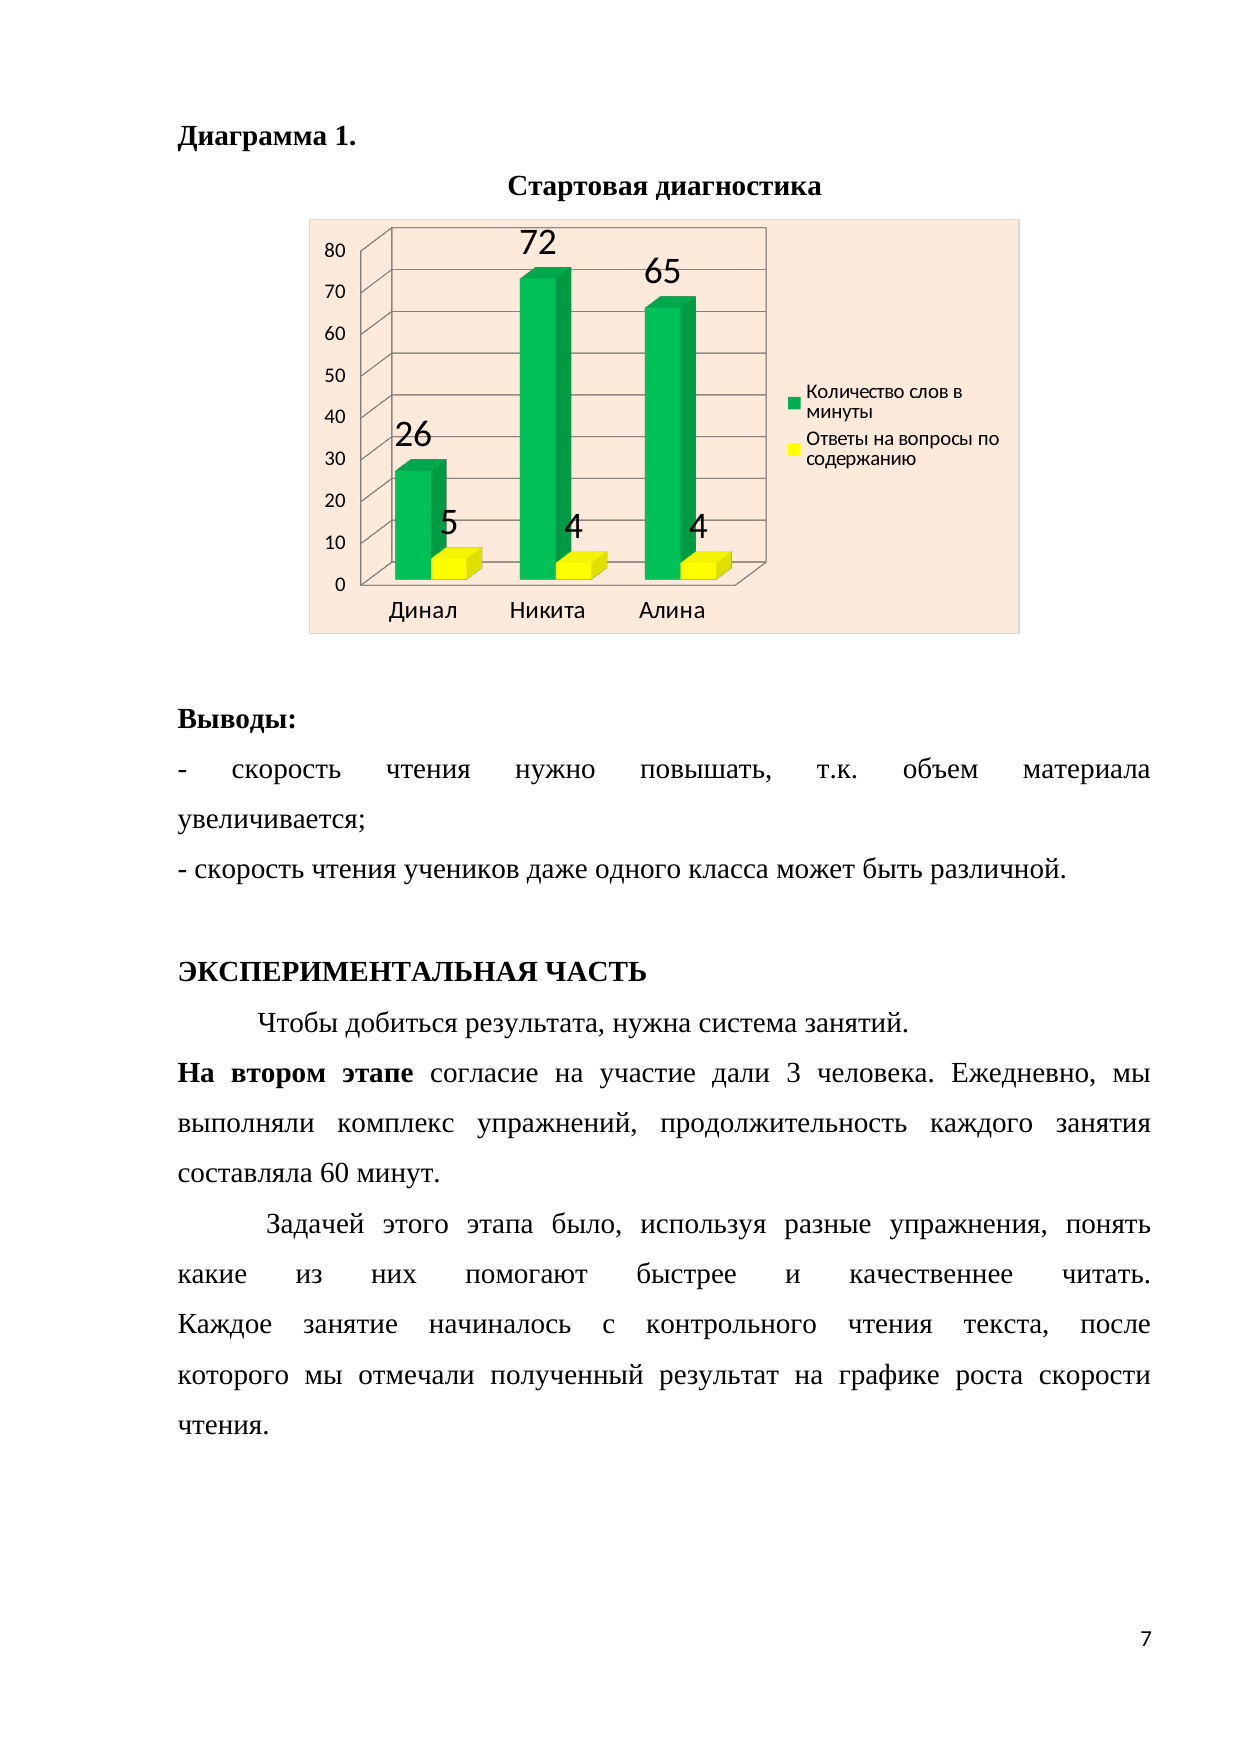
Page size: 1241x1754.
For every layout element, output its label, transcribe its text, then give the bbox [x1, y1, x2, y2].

text Диаграмма 1. [177, 118, 1152, 152]
text Стартовая диагностика [177, 168, 1152, 202]
text Выводы: - скорость чтения нужно повышать, т.к. объем материала увеличивается; - скорость чтения учеников даже одного класса может быть различной. [177, 648, 1152, 885]
text На втором этапе согласие на участие дали 3 человека. Ежедневно, мы выполняли комплекс упражнений, продолжительность каждого занятия составляла 60 минут. [177, 1055, 1152, 1189]
text ЭКСПЕРИМЕНТАЛЬНАЯ ЧАСТЬ [177, 902, 1152, 988]
text Задачей этого этапа было, используя разные упражнения, понять какие из них помогают быстрее и качественнее читать. Каждое занятие начиналось с контрольного чтения текста, после которого мы отмечали полученный результат на графике роста скорости чтения. [177, 1206, 1152, 1441]
text Чтобы добиться результата, нужна система занятий. [177, 1005, 1152, 1038]
